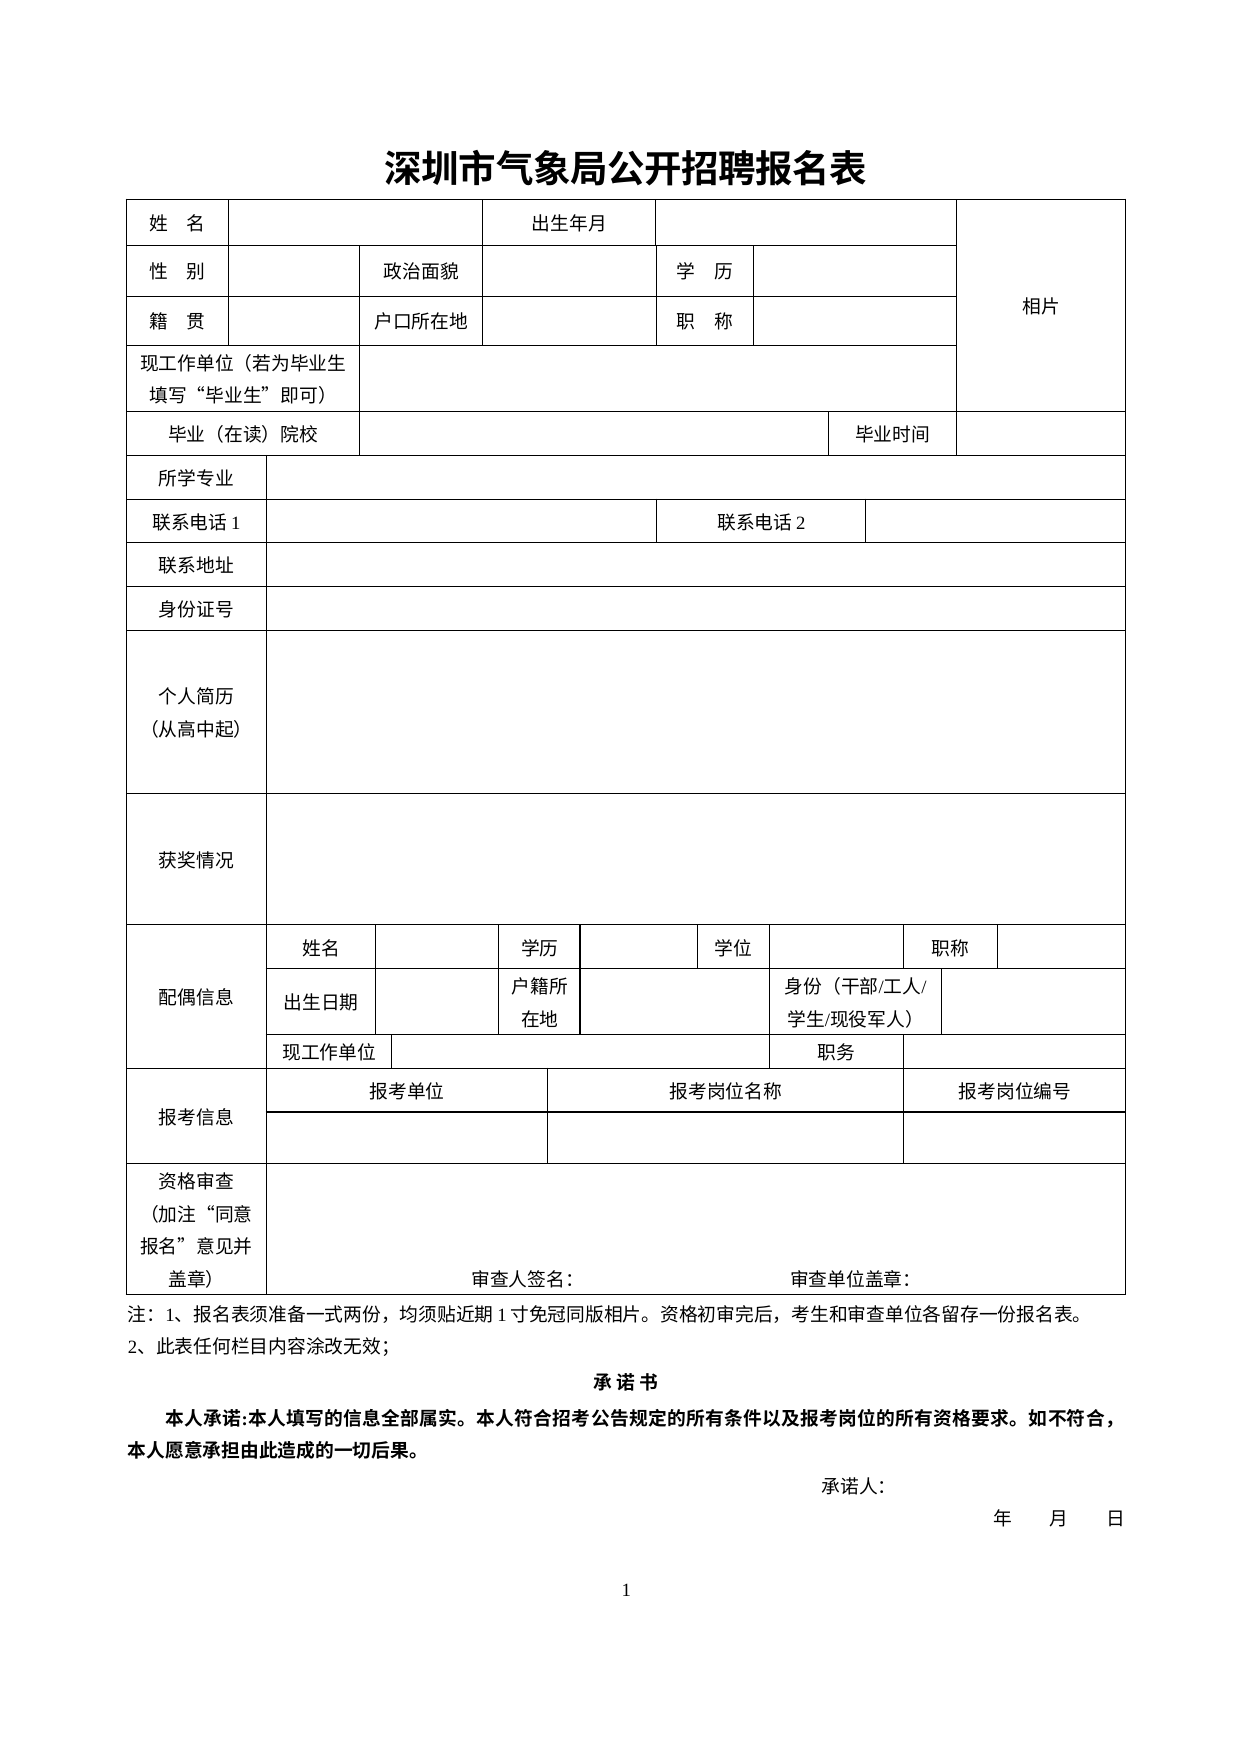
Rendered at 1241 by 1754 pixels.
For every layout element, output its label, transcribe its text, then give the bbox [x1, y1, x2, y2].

table_cell [267, 631, 1125, 793]
table_cell [904, 1035, 1125, 1068]
table_cell 联系电话1 [127, 500, 266, 542]
table_cell 现工作单位 [267, 1035, 391, 1068]
table_cell 身份（干部/工人/学生/现役军人） [770, 969, 941, 1034]
table_header 出生年月 [483, 200, 655, 245]
table_cell [267, 543, 1125, 586]
table_header 姓 名 [127, 200, 228, 245]
table_cell 个人简历 （从高中起） [127, 631, 266, 793]
table_cell 籍 贯 [127, 297, 228, 345]
table_cell 毕业（在读）院校 [127, 412, 359, 455]
table_cell 审查人签名： 审查单位盖章： [267, 1164, 1125, 1294]
table_cell [866, 500, 1125, 542]
table_cell [267, 1113, 547, 1163]
table_header [656, 200, 956, 245]
table_cell [392, 1035, 769, 1068]
table_cell 报考信息 [127, 1069, 266, 1163]
table_cell [957, 412, 1125, 455]
table_cell 资格审查 （加注“同意报名”意见并盖章） [127, 1164, 266, 1294]
table_cell 出生日期 [267, 969, 375, 1034]
table_cell 性 别 [127, 246, 228, 296]
table_cell 联系电话2 [657, 500, 865, 542]
table_cell 获奖情况 [127, 794, 266, 924]
table_cell 报考单位 [267, 1069, 547, 1111]
table_cell [483, 297, 656, 345]
table_cell 户口所在地 [360, 297, 482, 345]
table_cell [581, 969, 769, 1034]
table_cell 毕业时间 [829, 412, 956, 455]
table_cell [229, 297, 359, 345]
table_cell [267, 500, 656, 542]
table_cell 姓名 [267, 925, 375, 968]
table_cell [754, 297, 956, 345]
text 深圳市气象局公开招聘报名表 [165, 133, 1087, 198]
table_cell 配偶信息 [127, 925, 266, 1068]
table_cell 政治面貌 [360, 246, 482, 296]
table_cell [483, 246, 656, 296]
table_cell [770, 925, 903, 968]
table_header 相片 [957, 200, 1125, 411]
table_cell 报考岗位名称 [548, 1069, 903, 1111]
table_cell 身份证号 [127, 587, 266, 630]
table_cell 学 历 [657, 246, 753, 296]
table_cell [267, 456, 1125, 498]
table_cell 报考岗位编号 [904, 1069, 1125, 1111]
table_cell 现工作单位（若为毕业生填写“毕业生”即可） [127, 346, 359, 411]
table_cell [581, 925, 697, 968]
table_cell 职务 [770, 1035, 903, 1068]
table_cell 所学专业 [127, 456, 266, 498]
table_cell 联系地址 [127, 543, 266, 586]
table_cell 学历 [499, 925, 579, 968]
table_cell [942, 969, 1125, 1034]
table_cell [998, 925, 1125, 968]
table_cell 职 称 [657, 297, 753, 345]
table_cell [904, 1113, 1125, 1163]
table_cell [754, 246, 956, 296]
table_header [229, 200, 482, 245]
table_cell [376, 925, 498, 968]
table_cell [267, 587, 1125, 630]
table_cell [360, 346, 956, 411]
table_cell [376, 969, 498, 1034]
table_cell 户籍所在地 [499, 969, 579, 1034]
table_cell [229, 246, 359, 296]
table_cell [267, 794, 1125, 924]
table_cell 承诺人： 年 月 日 [126, 1467, 1126, 1535]
table_header 注：1、报名表须准备一式两份，均须贴近期1寸免冠同版相片。资格初审完后，考生和审查单位各留存一份报名表。 2、此表任何栏目内容涂改无效； [126, 1295, 1126, 1363]
table_cell [360, 412, 828, 455]
table_cell 本人承诺:本人填写的信息全部属实。本人符合招考公告规定的所有条件以及报考岗位的所有资格要求。如不符合，本人愿意承担由此造成的一切后果。 [126, 1399, 1126, 1467]
table_cell 职称 [904, 925, 997, 968]
table_cell 学位 [698, 925, 769, 968]
table_cell 承 诺 书 [126, 1364, 1126, 1399]
table_cell [548, 1113, 903, 1163]
